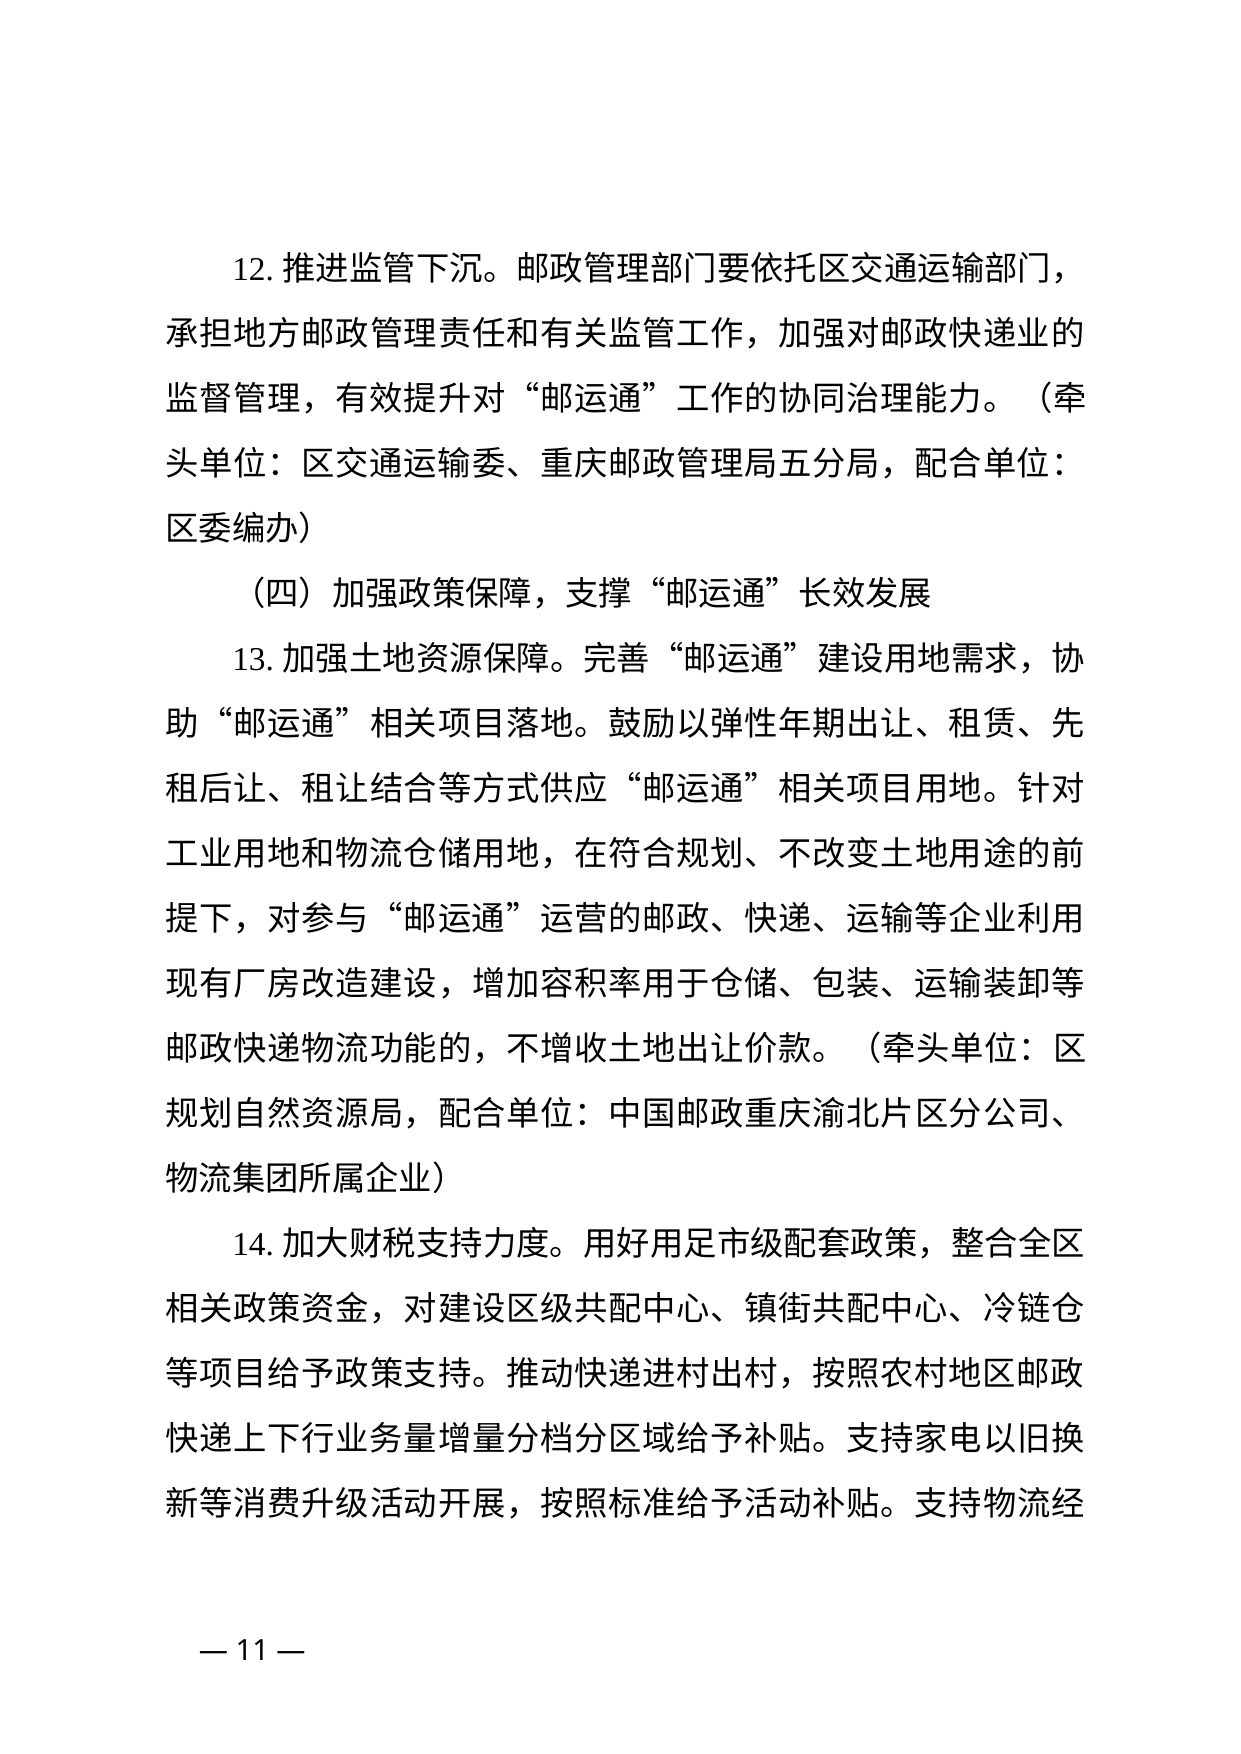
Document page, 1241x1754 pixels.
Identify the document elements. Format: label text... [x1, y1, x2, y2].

text 13. 加强土地资源保障。完善“邮运通”建设用地需求，协助“邮运通”相关项目落地。鼓励以弹性年期出让、租赁、先租后让、租让结合等方式供应“邮运通”相关项目用地。针对工业用地和物流仓储用地，在符合规划、不改变土地用途的前提下，对参与“邮运通”运营的邮政、快递、运输等企业利用现有厂房改造建设，增加容积率用于仓储、包装、运输装卸等邮政快递物流功能的，不增收土地出让价款。（牵头单位：区规划自然资源局，配合单位：中国邮政重庆渝北片区分公司、物流集团所属企业） [165, 623, 1087, 1208]
text 12. 推进监管下沉。邮政管理部门要依托区交通运输部门，承担地方邮政管理责任和有关监管工作，加强对邮政快递业的监督管理，有效提升对“邮运通”工作的协同治理能力。（牵头单位：区交通运输委、重庆邮政管理局五分局，配合单位：区委编办） [165, 233, 1087, 558]
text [165, 1208, 1087, 1533]
text （四）加强政策保障，支撑“邮运通”长效发展 [165, 558, 1087, 623]
